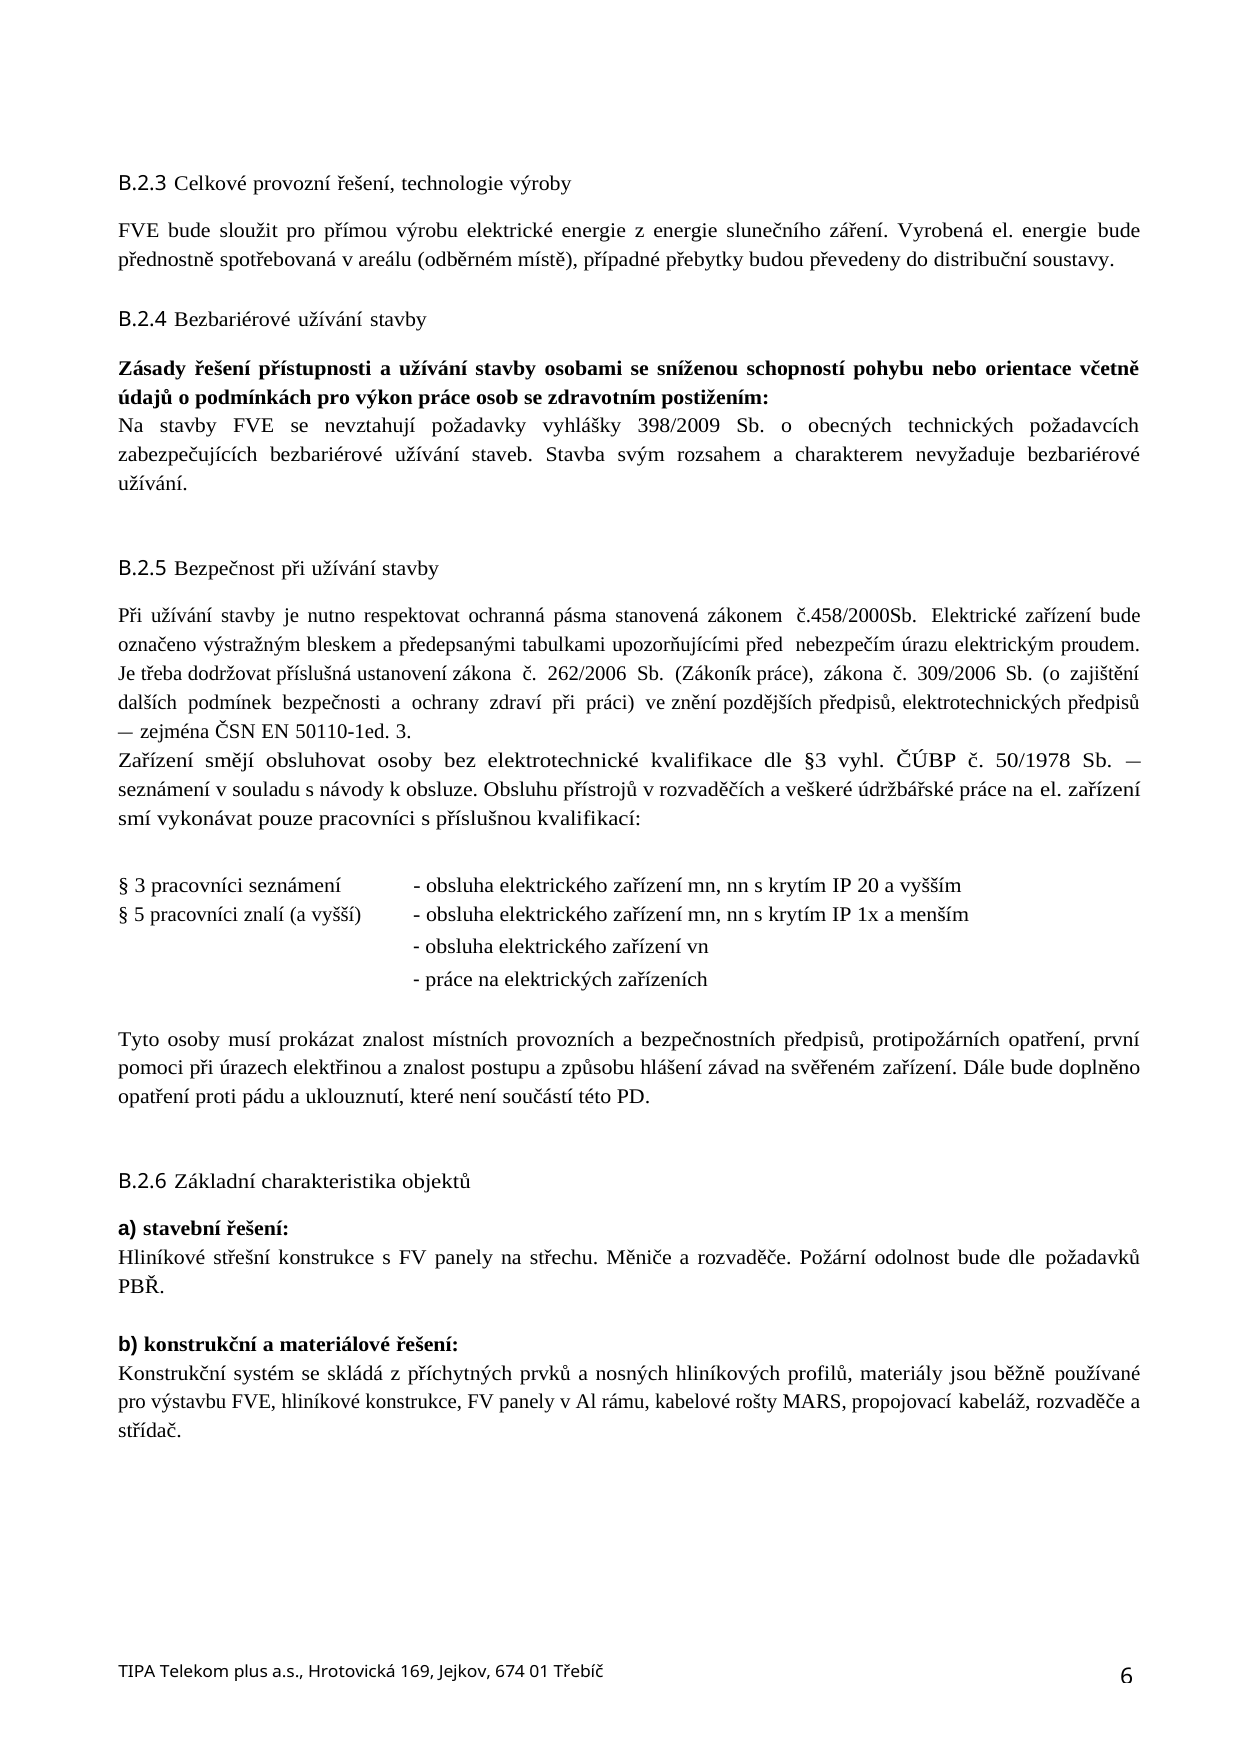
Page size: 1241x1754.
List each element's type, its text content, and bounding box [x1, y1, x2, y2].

subtitle konstrukční a materiálové řešení: [118, 1332, 1153, 1356]
list Bezbariérové užívání stavby [118, 304, 1153, 333]
list Celkové provozní řešení, technologie výroby [118, 168, 1153, 197]
text § 5 pracovníci znalí (a vyšší) - obsluha elektrického zařízení mn, nn s krytím IP 1x a menším [118, 902, 1153, 926]
text Při užívání stavby je nutno respektovat ochranná pásma stanovená zákonem č.458/2000Sb. Elektrické zařízení bude označeno výstražným bleskem a předepsanými tabulkami upozorňujícími před nebezpečím úrazu elektrickým proudem. Je třeba dodržovat příslušná ustanovení zákona č. 262/2006 Sb. (Zákoník práce), zákona č. 309/2006 Sb. (o zajištění dalších podmínek bezpečnosti a ochrany zdraví při práci) ve znění pozdějších předpisů, elektrotechnických předpisů – zejména ČSN EN 50110-1ed. 3. [118, 603, 1140, 743]
text Hliníkové střešní konstrukce s FV panely na střechu. Měniče a rozvaděče. Požární odolnost bude dle požadavků PBŘ. [118, 1245, 1140, 1298]
subtitle stavební řešení: [118, 1216, 1153, 1240]
list Základní charakteristika objektů [118, 1167, 1153, 1195]
text Tyto osoby musí prokázat znalost místních provozních a bezpečnostních předpisů, protipožárních opatření, první pomoci při úrazech elektřinou a znalost postupu a způsobu hlášení závad na svěřeném zařízení. Dále bude doplněno opatření proti pádu a uklouznutí, které není součástí této PD. [118, 1026, 1140, 1108]
text Zařízení smějí obsluhovat osoby bez elektrotechnické kvalifikace dle §3 vyhl. ČÚBP č. 50/1978 Sb. – seznámení v souladu s návody k obsluze. Obsluhu přístrojů v rozvaděčích a veškeré údržbářské práce na el. zařízení smí vykonávat pouze pracovníci s příslušnou kvalifikací: [118, 748, 1140, 830]
text Na stavby FVE se nevztahují požadavky vyhlášky 398/2009 Sb. o obecných technických požadavcích zabezpečujících bezbariérové užívání staveb. Stavba svým rozsahem a charakterem nevyžaduje bezbariérové užívání. [118, 413, 1140, 495]
list práce na elektrických zařízeních [413, 964, 1153, 993]
text § 3 pracovníci seznámení - obsluha elektrického zařízení mn, nn s krytím IP 20 a vyšším [118, 873, 1153, 897]
list Bezpečnost při užívání stavby [118, 553, 1153, 582]
text Konstrukční systém se skládá z příchytných prvků a nosných hliníkových profilů, materiály jsou běžně používané pro výstavbu FVE, hliníkové konstrukce, FV panely v Al rámu, kabelové rošty MARS, propojovací kabeláž, rozvaděče a střídač. [118, 1361, 1140, 1442]
subtitle Zásady řešení přístupnosti a užívání stavby osobami se sníženou schopností pohybu nebo orientace včetně údajů o podmínkách pro výkon práce osob se zdravotním postižením: [118, 356, 1140, 409]
list obsluha elektrického zařízení vn [413, 931, 1153, 959]
text FVE bude sloužit pro přímou výrobu elektrické energie z energie slunečního záření. Vyrobená el. energie bude přednostně spotřebovaná v areálu (odběrném místě), případné přebytky budou převedeny do distribuční soustavy. [118, 218, 1140, 271]
